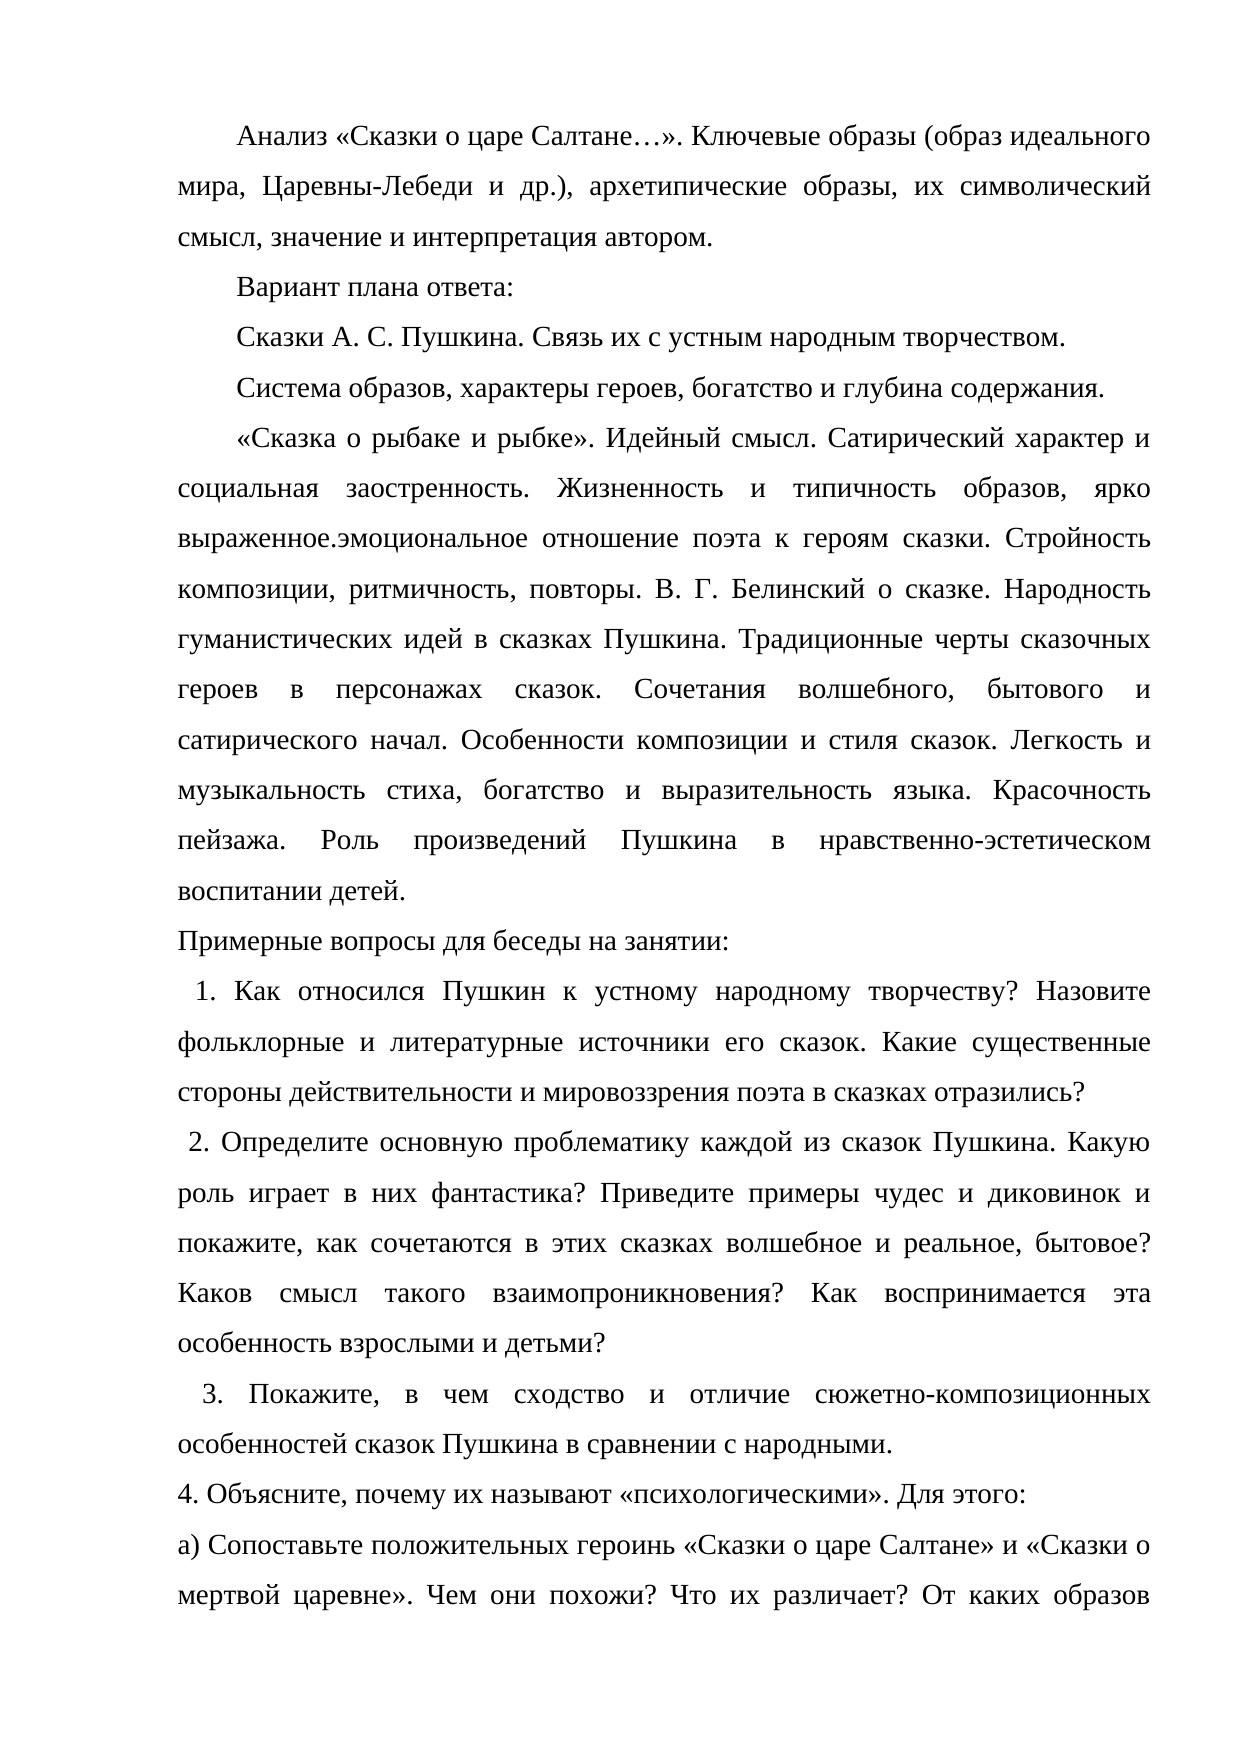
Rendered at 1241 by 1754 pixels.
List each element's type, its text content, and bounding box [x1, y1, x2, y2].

text Система образов, характеры героев, богатство и глубина содержания. [177, 370, 1152, 403]
text Вариант плана ответа: [177, 269, 1152, 303]
text Анализ «Сказки о царе Салтане…». Ключевые образы (образ идеального мира, Царевны-Лебеди и др.), архетипические образы, их символический смысл, значение и интерпретация автором. [177, 118, 1152, 252]
text Сказки А. С. Пушкина. Связь их с устным народным творчеством. [177, 319, 1152, 353]
text 2. Определите основную проблематику каждой из сказок Пушкина. Какую роль играет в них фантастика? Приведите примеры чудес и диковинок и покажите, как сочетаются в этих сказках волшебное и реальное, бытовое? Каков смысл такого взаимопроникновения? Как воспринимается эта особенность взрослыми и детьми? [177, 1124, 1152, 1359]
text «Сказка о рыбаке и рыбке». Идейный смысл. Сатирический характер и социальная заостренность. Жизненность и типичность образов, ярко выраженное.эмоциональное отношение поэта к героям сказки. Стройность композиции, ритмичность, повторы. В. Г. Белинский о сказке. Народность гуманистических идей в сказках Пушкина. Традиционные черты сказочных героев в персонажах сказок. Сочетания волшебного, бытового и сатирического начал. Особенности композиции и стиля сказок. Легкость и музыкальность стиха, богатство и выразительность языка. Красочность пейзажа. Роль произведений Пушкина в нравственно-эстетическом воспитании детей. [177, 420, 1152, 906]
text 1. Как относился Пушкин к устному народному творчеству? Назовите фольклорные и литературные источники его сказок. Какие существенные стороны действительности и мировоззрения поэта в сказках отразились? [177, 973, 1152, 1108]
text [177, 1527, 1152, 1611]
text 3. Покажите, в чем сходство и отличие сюжетно-композиционных особенностей сказок Пушкина в сравнении с народными. [177, 1376, 1152, 1460]
text 4. Объясните, почему их называют «психологическими». Для этого: [177, 1477, 1152, 1510]
text Примерные вопросы для беседы на занятии: [177, 923, 1152, 957]
